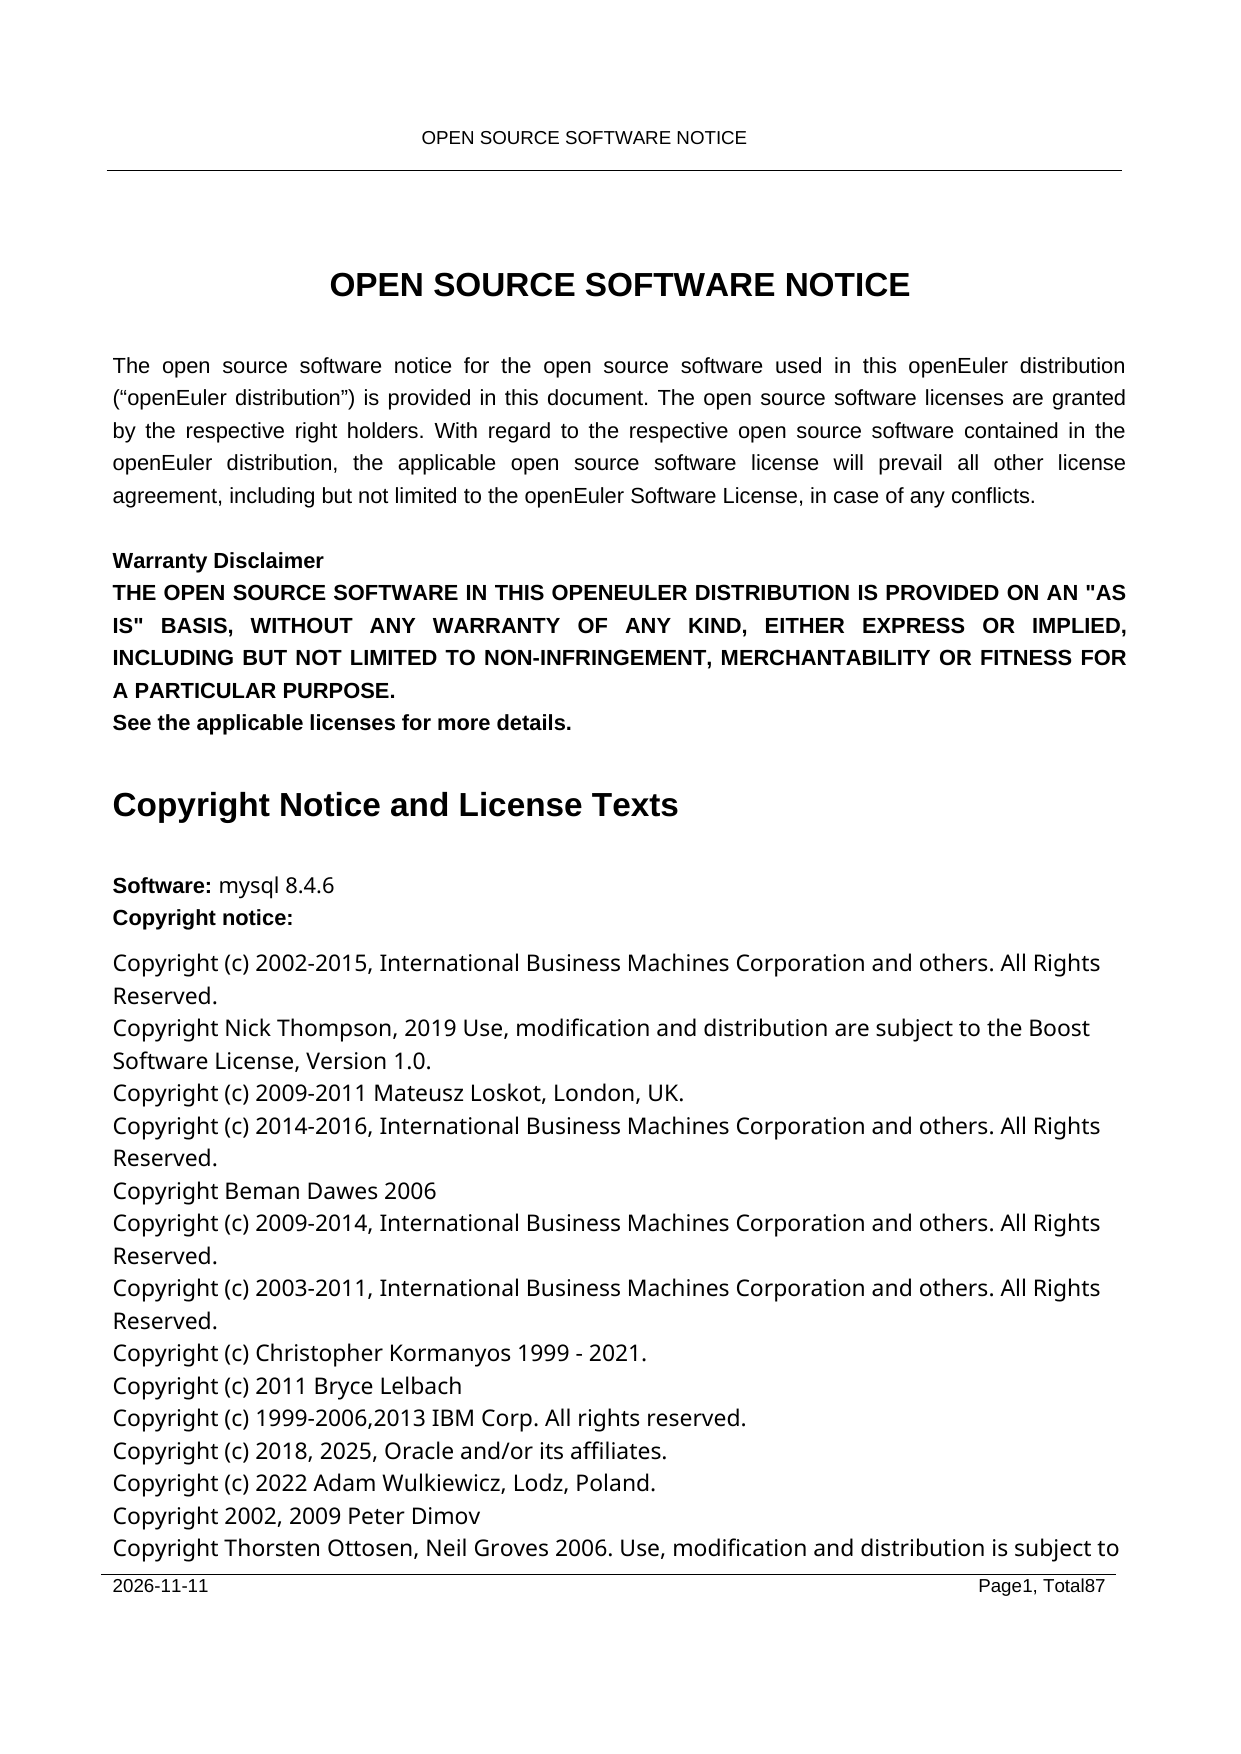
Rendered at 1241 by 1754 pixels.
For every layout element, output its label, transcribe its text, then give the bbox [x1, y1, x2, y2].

text THE OPEN SOURCE SOFTWARE IN THIS OPENEULER DISTRIBUTION IS PROVIDED ON AN "AS IS" BASIS, WITHOUT ANY WARRANTY OF ANY KIND, EITHER EXPRESS OR IMPLIED, INCLUDING BUT NOT LIMITED TO NON-INFRINGEMENT, MERCHANTABILITY OR FITNESS FOR A PARTICULAR PURPOSE. See the applicable licenses for more details. [112, 576, 1128, 739]
text Copyright Notice and License Texts [112, 771, 1128, 836]
text The open source software notice for the open source software used in this openEuler distribution (“openEuler distribution”) is provided in this document. The open source software licenses are granted by the respective right holders. With regard to the respective open source software contained in the openEuler distribution, the applicable open source software license will prevail all other license agreement, including but not limited to the openEuler Software License, in case of any conflicts. [112, 349, 1128, 511]
text OPEN SOURCE SOFTWARE NOTICE [112, 251, 1128, 316]
text Warranty Disclaimer [112, 544, 1128, 576]
title Software: mysql 8.4.6 [112, 869, 1128, 901]
text Copyright notice: [112, 901, 1128, 934]
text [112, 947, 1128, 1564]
